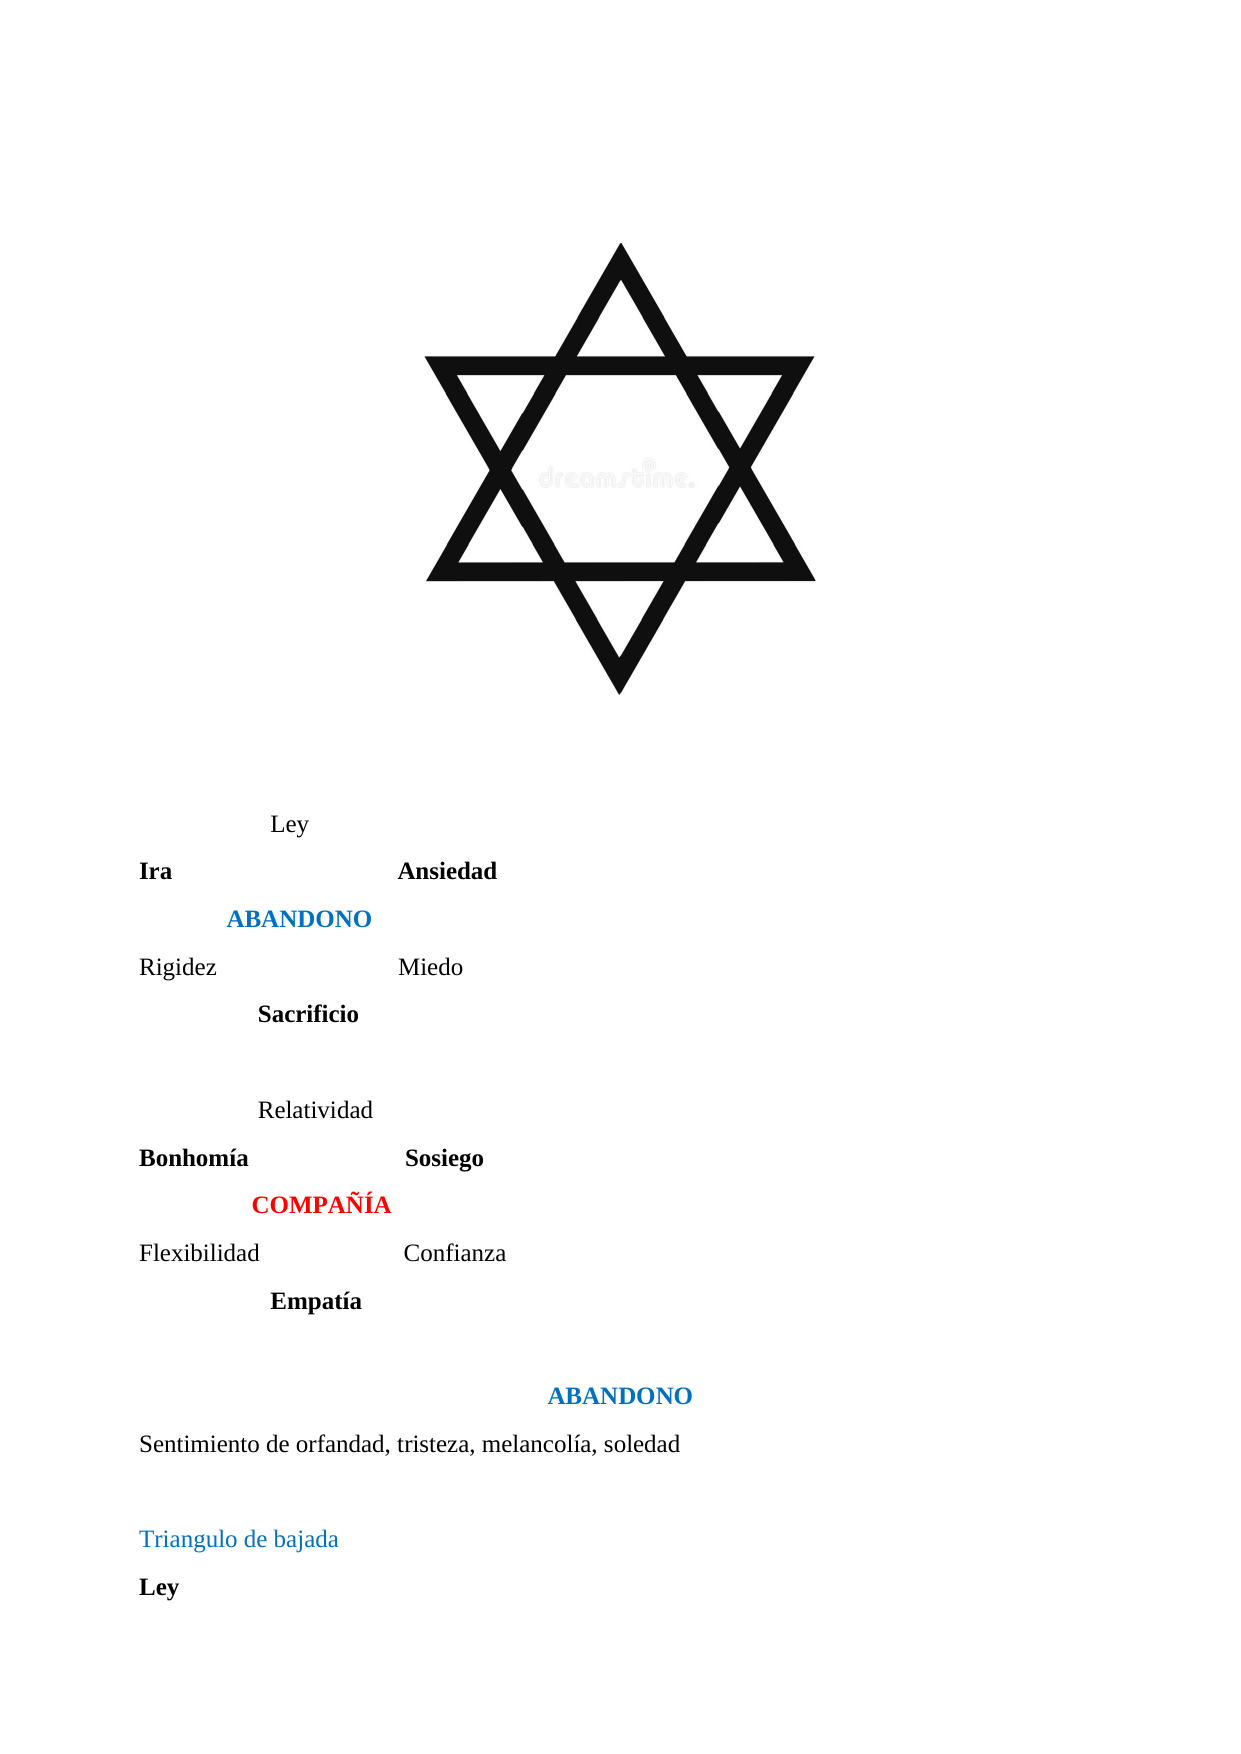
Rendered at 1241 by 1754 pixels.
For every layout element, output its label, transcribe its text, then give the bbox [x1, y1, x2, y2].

text Sentimiento de orfandad, tristeza, melancolía, soledad [139, 1429, 1101, 1458]
picture [424, 243, 816, 695]
text ABANDONO [139, 1381, 1101, 1410]
text Ley [139, 1572, 1101, 1601]
text Triangulo de bajada [139, 1524, 1101, 1553]
text Empatía [139, 1286, 1101, 1314]
text COMPAÑÍA [139, 1190, 1101, 1219]
text Ley [139, 809, 1101, 837]
text Sacrificio [139, 999, 1101, 1028]
text Rigidez Miedo [139, 952, 1101, 981]
text ABANDONO [139, 904, 1101, 933]
text Ira Ansiedad [139, 856, 1101, 885]
text Relatividad [139, 1095, 1101, 1124]
text Flexibilidad Confianza [139, 1238, 1101, 1267]
text Bonhomía Sosiego [139, 1143, 1101, 1171]
